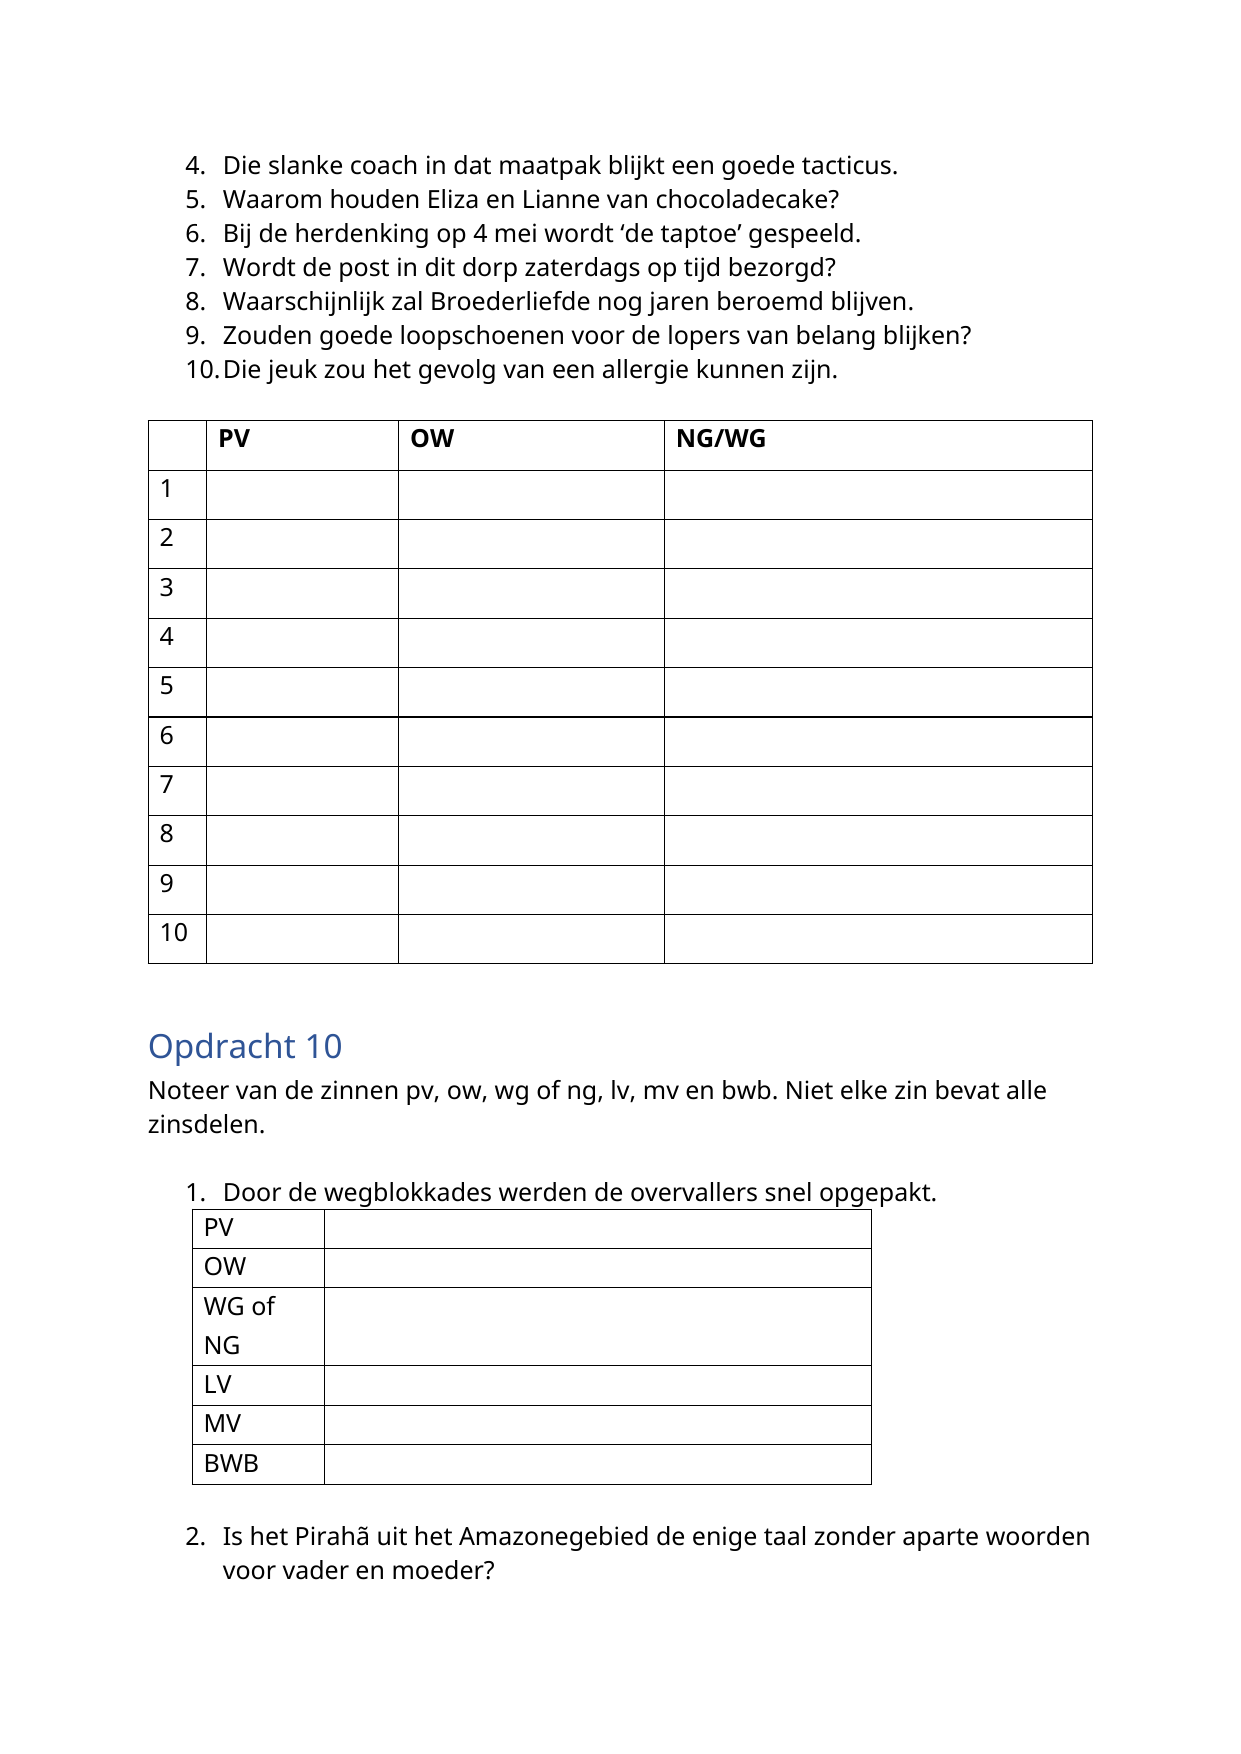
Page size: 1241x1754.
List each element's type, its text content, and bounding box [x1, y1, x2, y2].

table_cell [207, 569, 398, 618]
table_cell [399, 915, 664, 963]
table_cell [325, 1406, 871, 1444]
list Bij de herdenking op 4 mei wordt ‘de taptoe’ gespeeld. [185, 216, 1093, 250]
table_header [325, 1210, 871, 1248]
table_cell [207, 915, 398, 963]
list Die slanke coach in dat maatpak blijkt een goede tacticus. [185, 148, 1093, 182]
table_cell [207, 619, 398, 667]
table_cell 2 [149, 520, 206, 568]
list Waarschijnlijk zal Broederliefde nog jaren beroemd blijven. [185, 284, 1093, 318]
table_cell [665, 816, 1092, 864]
table_cell [665, 569, 1092, 618]
table_cell [325, 1445, 871, 1483]
table_cell 7 [149, 767, 206, 815]
table_cell BWB [193, 1445, 324, 1483]
table_cell 3 [149, 569, 206, 618]
table_cell [665, 866, 1092, 914]
table_cell [325, 1249, 871, 1287]
table_cell [399, 668, 664, 716]
list Waarom houden Eliza en Lianne van chocoladecake? [185, 182, 1093, 216]
list Is het Pirahã uit het Amazonegebied de enige taal zonder aparte woorden voor vader en moeder? [185, 1519, 1093, 1587]
table_cell 10 [149, 915, 206, 963]
table_cell LV [193, 1366, 324, 1405]
table_cell [207, 471, 398, 519]
table_cell [665, 619, 1092, 667]
table_cell 4 [149, 619, 206, 667]
table_header NG/WG [665, 421, 1092, 469]
table_cell 9 [149, 866, 206, 914]
table_cell [399, 520, 664, 568]
table_cell MV [193, 1406, 324, 1444]
table_cell OW [193, 1249, 324, 1287]
text Noteer van de zinnen pv, ow, wg of ng, lv, mv en bwb. Niet elke zin bevat alle zinsdelen. [148, 1072, 1093, 1140]
table_cell 6 [149, 718, 206, 766]
table_cell [207, 866, 398, 914]
table_cell [665, 915, 1092, 963]
list Die jeuk zou het gevolg van een allergie kunnen zijn. [185, 352, 1093, 386]
table_cell [399, 569, 664, 618]
table_cell [325, 1288, 871, 1365]
table_cell 1 [149, 471, 206, 519]
table_header PV [193, 1210, 324, 1248]
table_cell [207, 816, 398, 864]
list Zouden goede loopschoenen voor de lopers van belang blijken? [185, 318, 1093, 352]
table_cell [399, 471, 664, 519]
table_cell 8 [149, 816, 206, 864]
list Wordt de post in dit dorp zaterdags op tijd bezorgd? [185, 250, 1093, 284]
table_header OW [399, 421, 664, 469]
table_cell [207, 718, 398, 766]
table_cell [399, 718, 664, 766]
table_cell [665, 718, 1092, 766]
table_cell [665, 471, 1092, 519]
table_cell [399, 816, 664, 864]
table_cell [665, 668, 1092, 716]
table_cell WG of NG [193, 1288, 324, 1365]
subtitle Opdracht 10 [148, 1023, 1093, 1069]
table_header PV [207, 421, 398, 469]
table_cell [665, 520, 1092, 568]
table_header [149, 421, 206, 469]
table_cell [207, 520, 398, 568]
table_cell [207, 668, 398, 716]
table_cell [399, 619, 664, 667]
list Door de wegblokkades werden de overvallers snel opgepakt. [185, 1174, 1093, 1208]
table_cell [399, 767, 664, 815]
table_cell [325, 1366, 871, 1405]
table_cell [207, 767, 398, 815]
table_cell [399, 866, 664, 914]
table_cell 5 [149, 668, 206, 716]
table_cell [665, 767, 1092, 815]
